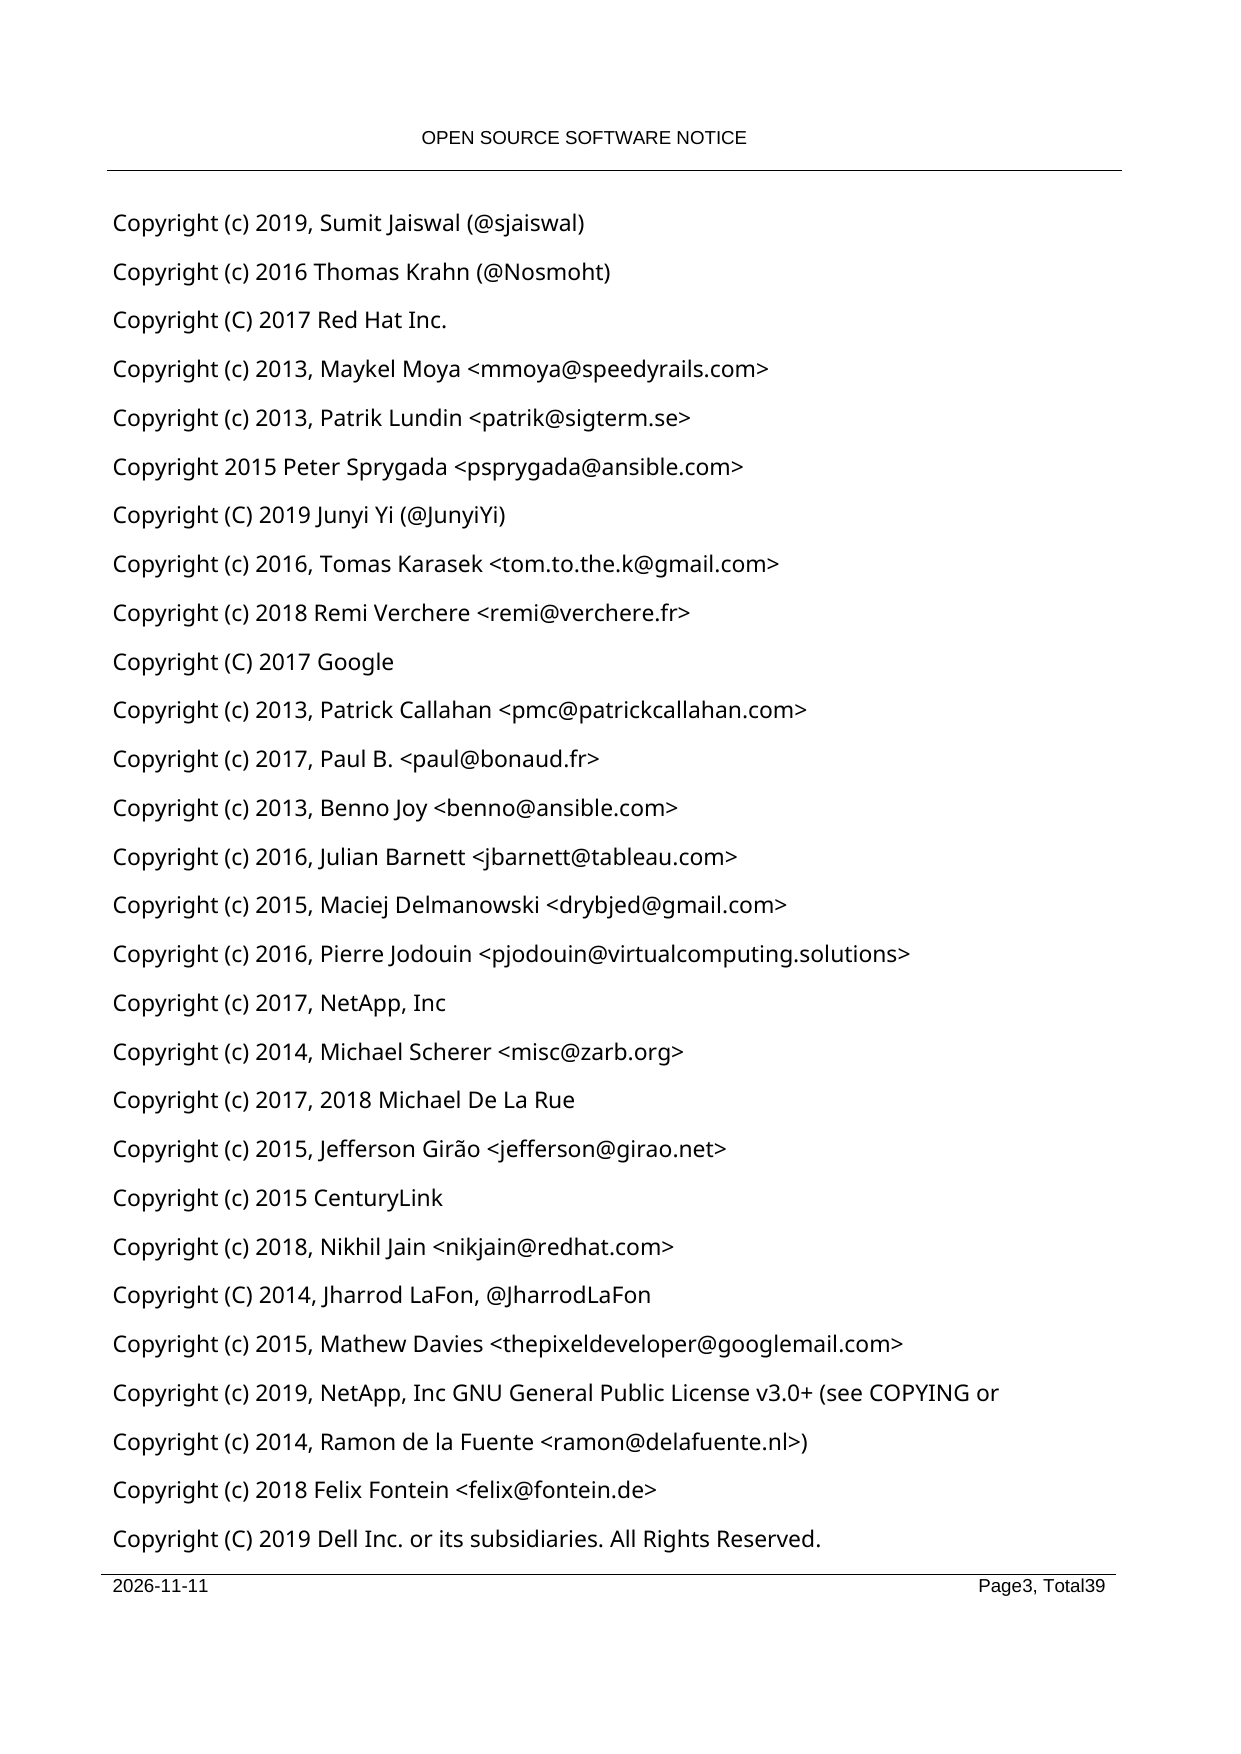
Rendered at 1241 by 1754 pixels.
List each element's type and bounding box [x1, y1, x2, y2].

text [112, 206, 1128, 1555]
